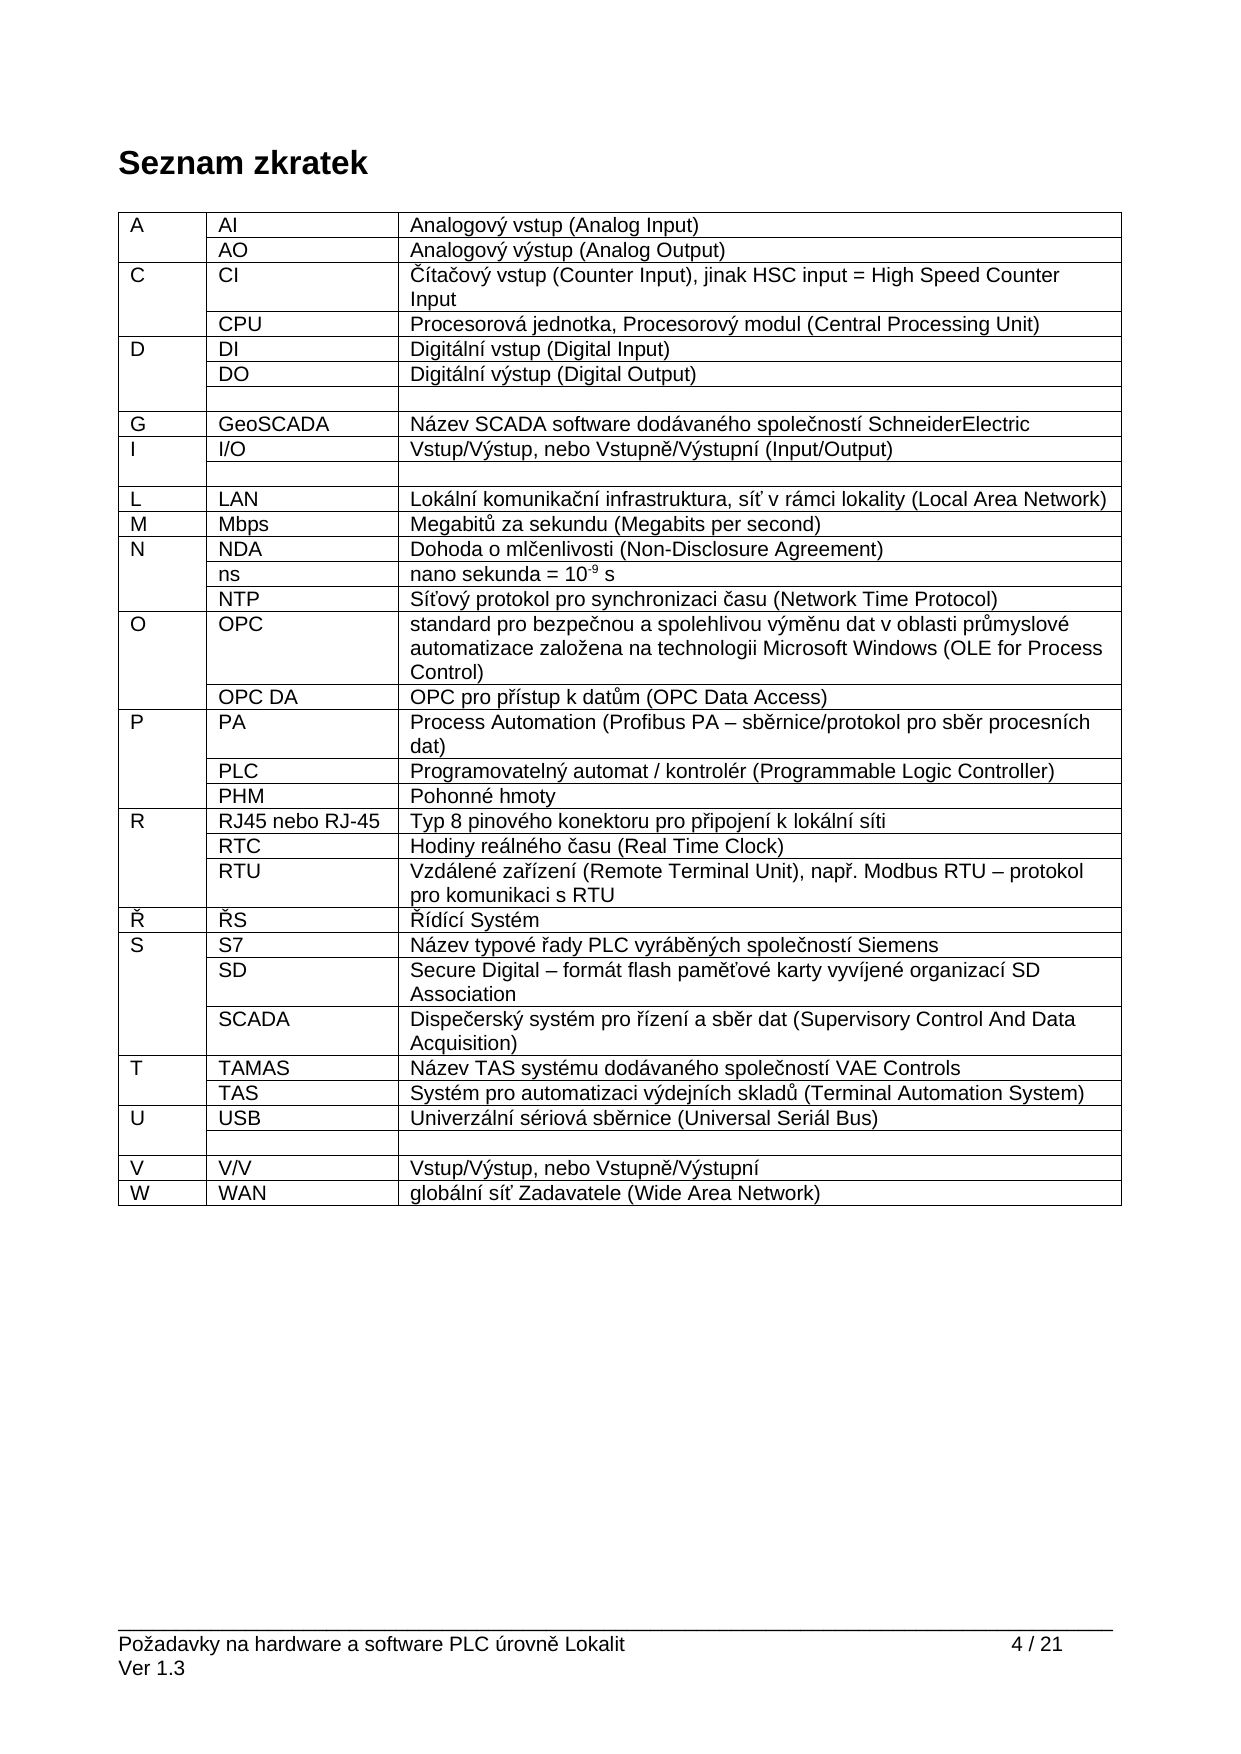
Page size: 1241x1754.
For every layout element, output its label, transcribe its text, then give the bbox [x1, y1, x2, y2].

table_cell N [119, 537, 206, 611]
table_cell [399, 462, 1121, 486]
table_cell WAN [207, 1181, 398, 1204]
table_cell O [119, 612, 206, 709]
table_cell Ř [119, 908, 206, 932]
table_cell S7 [207, 933, 398, 957]
table_cell NDA [207, 537, 398, 561]
table_cell PHM [207, 784, 398, 808]
table_cell Systém pro automatizaci výdejních skladů (Terminal Automation System) [399, 1081, 1121, 1104]
table_cell OPC pro přístup k datům (OPC Data Access) [399, 685, 1121, 709]
table_cell nano sekunda = 10-9 s [399, 562, 1121, 586]
table_cell Název TAS systému dodávaného společností VAE Controls [399, 1056, 1121, 1079]
table_cell LAN [207, 487, 398, 511]
table_cell Dohoda o mlčenlivosti (Non-Disclosure Agreement) [399, 537, 1121, 561]
table_cell D [119, 337, 206, 411]
table_cell Hodiny reálného času (Real Time Clock) [399, 834, 1121, 858]
table_cell Univerzální sériová sběrnice (Universal Seriál Bus) [399, 1106, 1121, 1129]
table_cell PA [207, 710, 398, 758]
table_cell OPC DA [207, 685, 398, 709]
table_cell Čítačový vstup (Counter Input), jinak HSC input = High Speed Counter Input [399, 263, 1121, 311]
table_cell Programovatelný automat / kontrolér (Programmable Logic Controller) [399, 759, 1121, 783]
table_cell ŘS [207, 908, 398, 932]
table_cell Vstup/Výstup, nebo Vstupně/Výstupní (Input/Output) [399, 437, 1121, 461]
table_cell Digitální výstup (Digital Output) [399, 362, 1121, 386]
table_cell SCADA [207, 1007, 398, 1054]
subtitle Seznam zkratek [118, 143, 1122, 182]
table_cell Analogový výstup (Analog Output) [399, 238, 1121, 262]
table_cell OPC [207, 612, 398, 684]
table_cell C [119, 263, 206, 336]
table_cell Vstup/Výstup, nebo Vstupně/Výstupní [399, 1156, 1121, 1179]
table_cell TAS [207, 1081, 398, 1104]
table_cell [207, 462, 398, 486]
table_cell S [119, 933, 206, 1054]
table_cell Megabitů za sekundu (Megabits per second) [399, 512, 1121, 536]
table_cell [399, 387, 1121, 411]
table_cell Řídící Systém [399, 908, 1121, 932]
table_cell Lokální komunikační infrastruktura, síť v rámci lokality (Local Area Network) [399, 487, 1121, 511]
table_cell R [119, 809, 206, 907]
table_cell Pohonné hmoty [399, 784, 1121, 808]
table_cell G [119, 412, 206, 436]
table_cell W [119, 1181, 206, 1204]
table_header Analogový vstup (Analog Input) [399, 213, 1121, 237]
table_cell RTU [207, 859, 398, 907]
table_cell Process Automation (Profibus PA – sběrnice/protokol pro sběr procesních dat) [399, 710, 1121, 758]
table_header AI [207, 213, 398, 237]
table_cell RJ45 nebo RJ-45 [207, 809, 398, 833]
table_cell Název typové řady PLC vyráběných společností Siemens [399, 933, 1121, 957]
table_cell RTC [207, 834, 398, 858]
table_cell L [119, 487, 206, 511]
table_cell Síťový protokol pro synchronizaci času (Network Time Protocol) [399, 587, 1121, 611]
table_cell [207, 387, 398, 411]
table_cell CI [207, 263, 398, 311]
table_cell PLC [207, 759, 398, 783]
table_header A [119, 213, 206, 262]
table_cell Procesorová jednotka, Procesorový modul (Central Processing Unit) [399, 312, 1121, 336]
table_cell ns [207, 562, 398, 586]
table_cell CPU [207, 312, 398, 336]
table_cell [207, 1131, 398, 1154]
table_cell P [119, 710, 206, 808]
table_cell V [119, 1156, 206, 1179]
table_cell T [119, 1056, 206, 1104]
table_cell U [119, 1106, 206, 1154]
table_cell Mbps [207, 512, 398, 536]
table_cell DO [207, 362, 398, 386]
table_cell DI [207, 337, 398, 361]
table_cell GeoSCADA [207, 412, 398, 436]
table_cell Dispečerský systém pro řízení a sběr dat (Supervisory Control And Data Acquisition) [399, 1007, 1121, 1054]
table_cell NTP [207, 587, 398, 611]
table_cell I [119, 437, 206, 486]
table_cell V/V [207, 1156, 398, 1179]
table_cell [399, 1131, 1121, 1154]
table_cell TAMAS [207, 1056, 398, 1079]
table_cell USB [207, 1106, 398, 1129]
table_cell globální síť Zadavatele (Wide Area Network) [399, 1181, 1121, 1204]
table_cell Secure Digital – formát flash paměťové karty vyvíjené organizací SD Association [399, 958, 1121, 1006]
table_cell SD [207, 958, 398, 1006]
table_cell Vzdálené zařízení (Remote Terminal Unit), např. Modbus RTU – protokol pro komunikaci s RTU [399, 859, 1121, 907]
table_cell Název SCADA software dodávaného společností SchneiderElectric [399, 412, 1121, 436]
table_cell Typ 8 pinového konektoru pro připojení k lokální síti [399, 809, 1121, 833]
table_cell Digitální vstup (Digital Input) [399, 337, 1121, 361]
table_cell M [119, 512, 206, 536]
table_cell I/O [207, 437, 398, 461]
table_cell AO [207, 238, 398, 262]
table_cell standard pro bezpečnou a spolehlivou výměnu dat v oblasti průmyslové automatizace založena na technologii Microsoft Windows (OLE for Process Control) [399, 612, 1121, 684]
